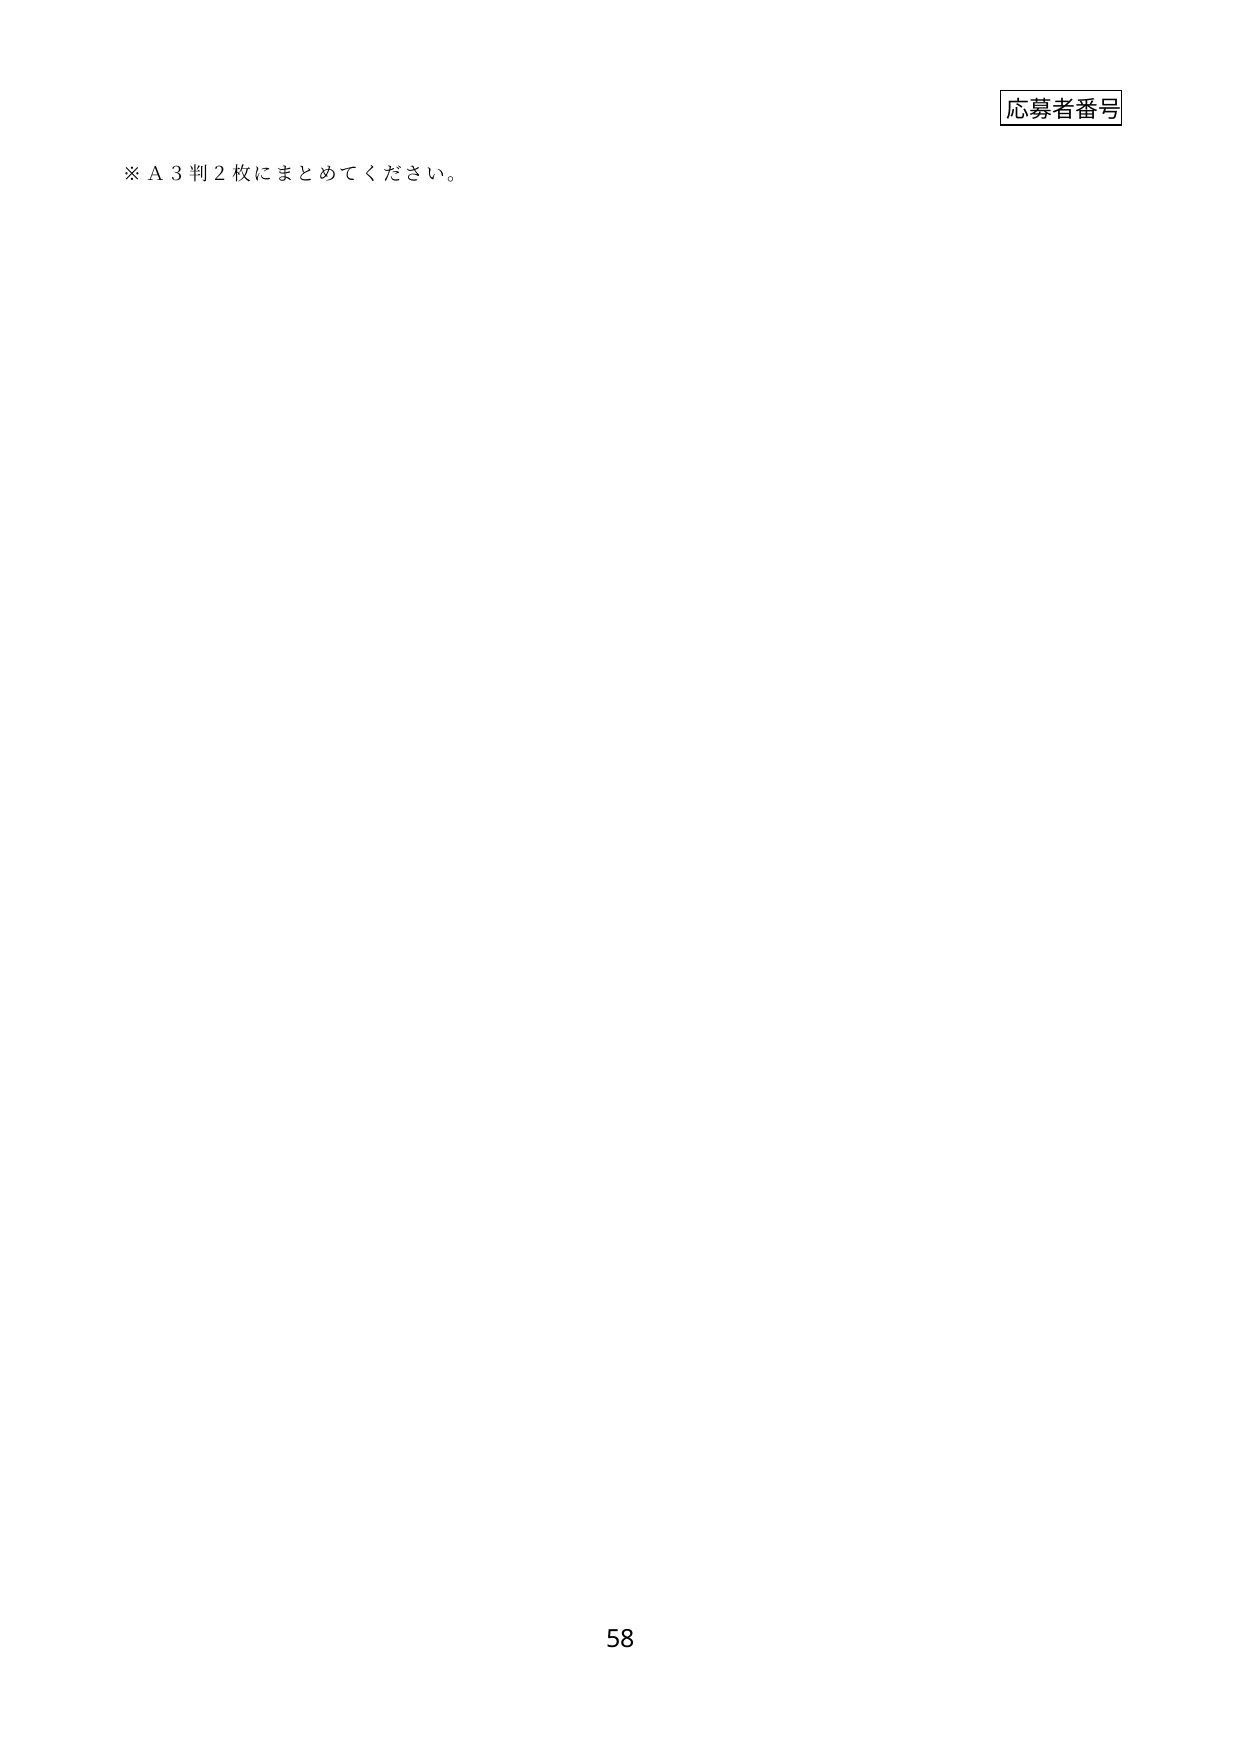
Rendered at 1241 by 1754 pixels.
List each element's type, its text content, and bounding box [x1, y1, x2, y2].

text ※Ａ３判２枚にまとめてください。 [124, 153, 1116, 191]
